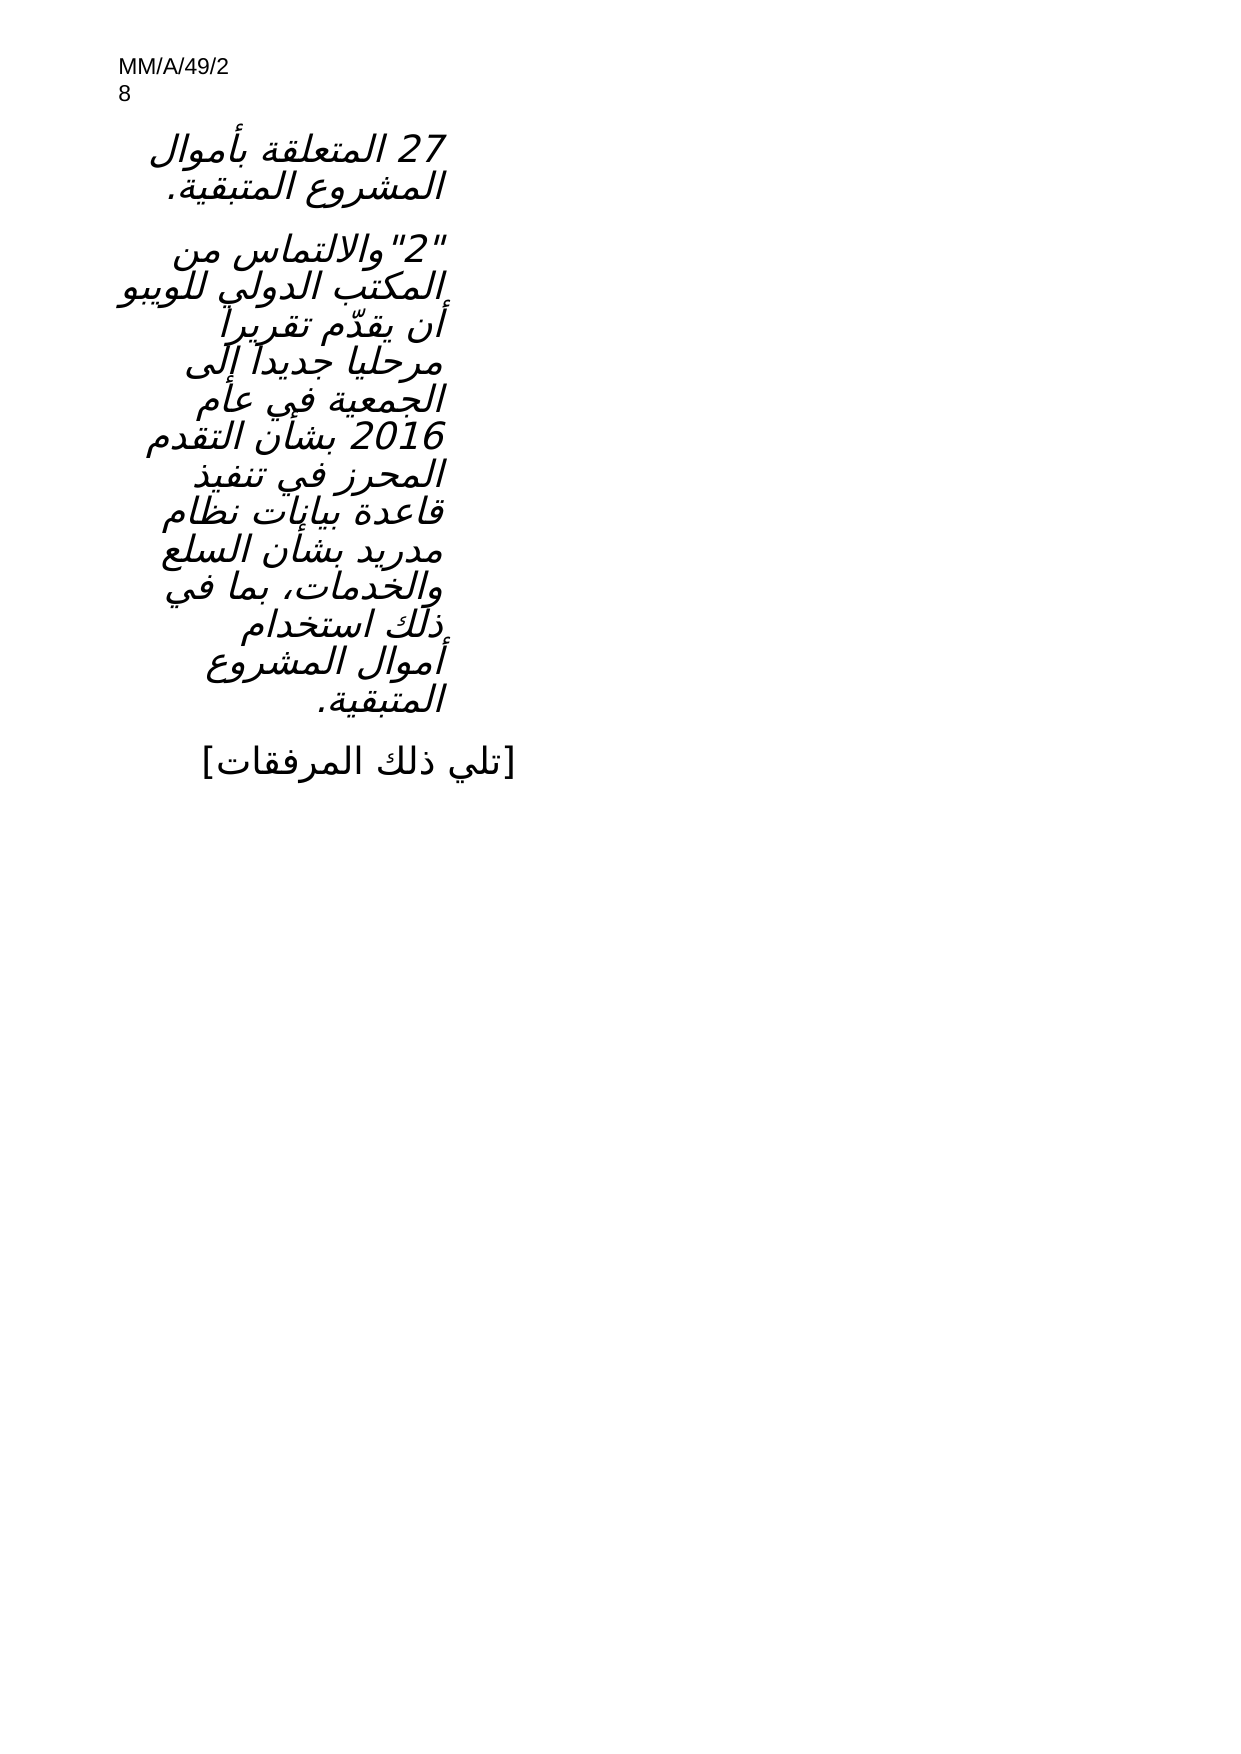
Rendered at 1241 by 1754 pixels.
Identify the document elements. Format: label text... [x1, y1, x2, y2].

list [118, 132, 443, 207]
text [تلي ذلك المرفقات] [306, 745, 516, 782]
text [تلي ذلك المرفقات] [118, 745, 347, 782]
list "2" والالتماس من المكتب الدولي للويبو أن يقدّم تقريرا مرحليا جديدا إلى الجمعية في عام 2016 بشأن التقدم المحرز في تنفيذ قاعدة بيانات نظام مدريد بشأن السلع والخدمات، بما في ذلك استخدام أموال المشروع المتبقية. [118, 232, 443, 720]
